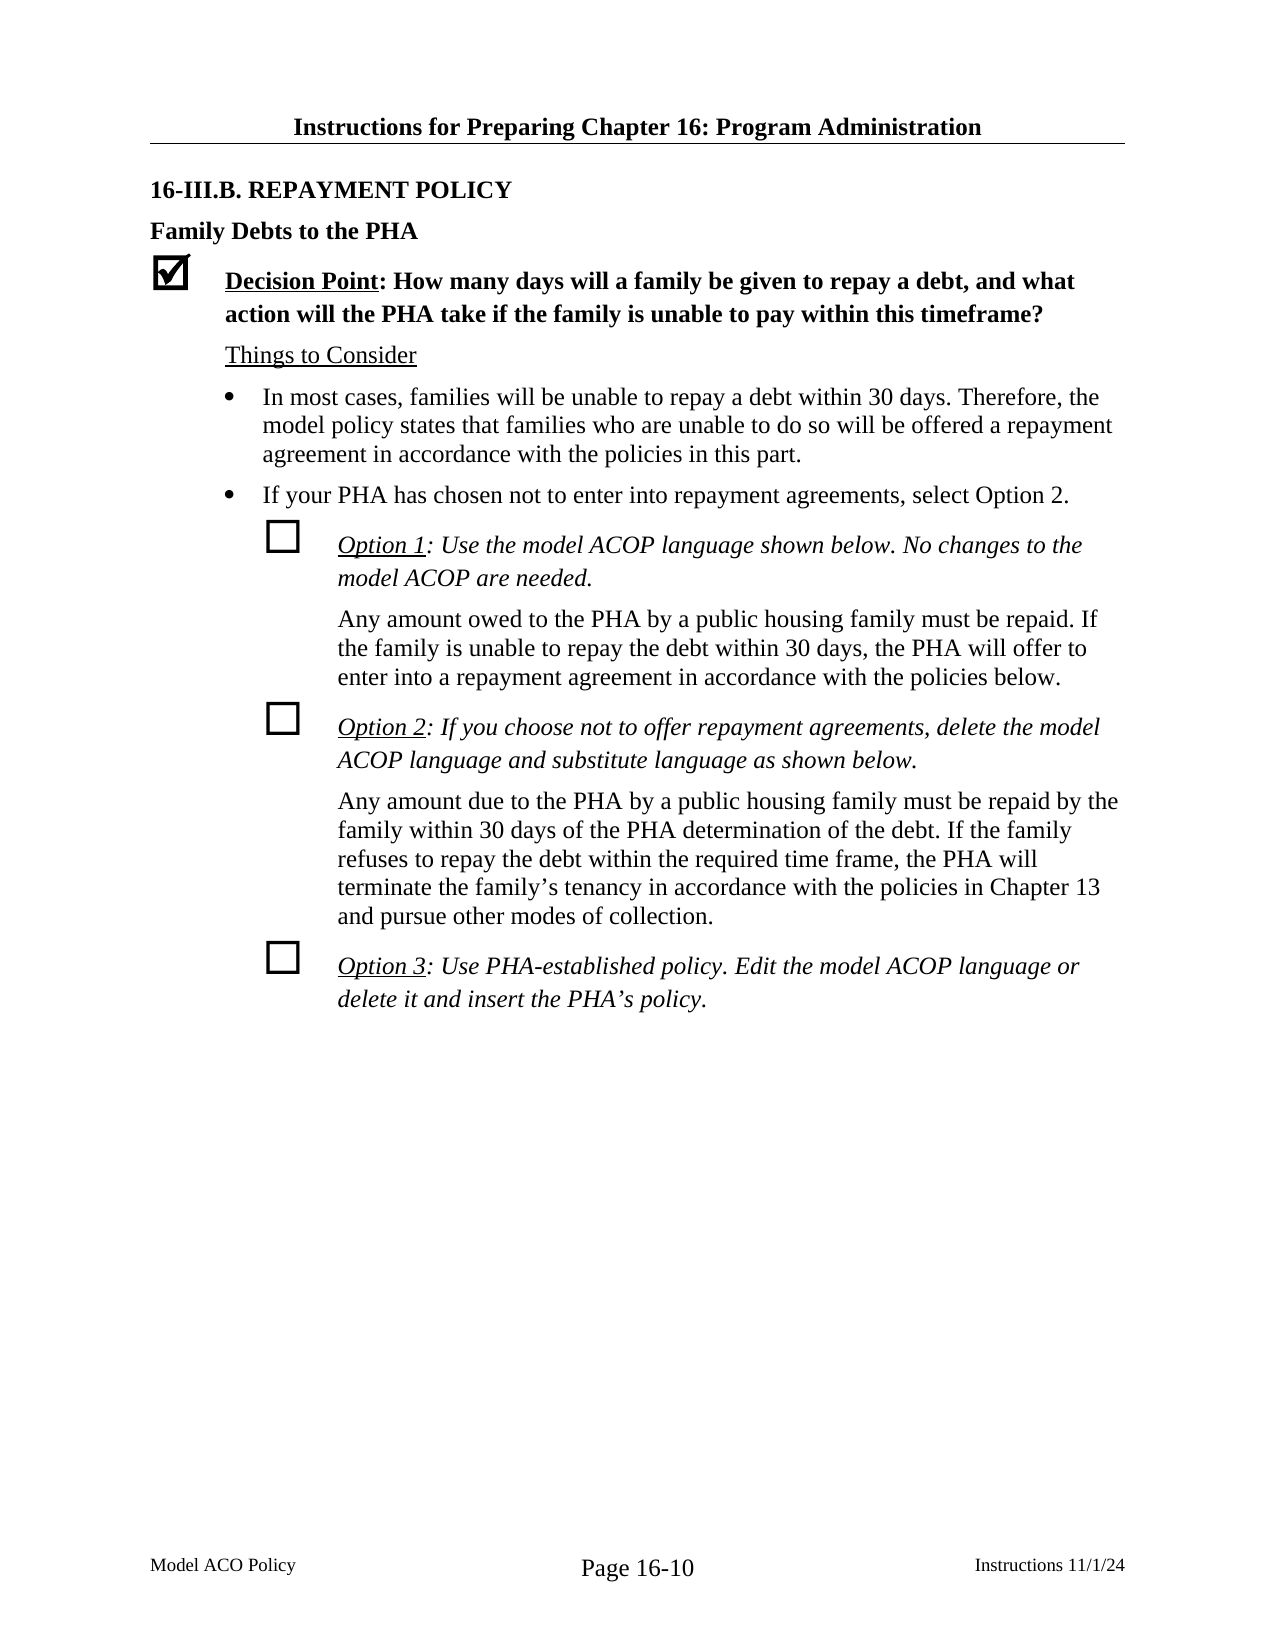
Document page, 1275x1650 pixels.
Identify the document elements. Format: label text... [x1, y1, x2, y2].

list If your PHA has chosen not to enter into repayment agreements, select Option 2. [225, 480, 1125, 509]
text Any amount due to the PHA by a public housing family must be repaid by the family within 30 days of the PHA determination of the debt. If the family refuses to repay the debt within the required time frame, the PHA will terminate the family’s tenancy in accordance with the policies in Chapter 13 and pursue other modes of collection. [337, 786, 1125, 930]
list In most cases, families will be unable to repay a debt within 30 days. Therefore, the model policy states that families who are unable to do so will be offered a repayment agreement in accordance with the policies in this part. [225, 382, 1125, 468]
text 16-III.B. REPAYMENT POLICY [150, 175, 1125, 204]
text Decision Point: How many days will a family be given to repay a debt, and what action will the PHA take if the family is unable to pay within this timeframe? [150, 257, 1125, 328]
text Option 2: If you choose not to offer repayment agreements, delete the model ACOP language and substitute language as shown below. [262, 703, 1125, 774]
text Things to Consider [225, 340, 1125, 369]
text Option 3: Use PHA-established policy. Edit the model ACOP language or delete it and insert the PHA’s policy. [262, 942, 1125, 1013]
text Option 1: Use the model ACOP language shown below. No changes to the model ACOP are needed. [262, 522, 1125, 592]
text Family Debts to the PHA [150, 216, 1125, 245]
text Any amount owed to the PHA by a public housing family must be repaid. If the family is unable to repay the debt within 30 days, the PHA will offer to enter into a repayment agreement in accordance with the policies below. [337, 604, 1125, 691]
